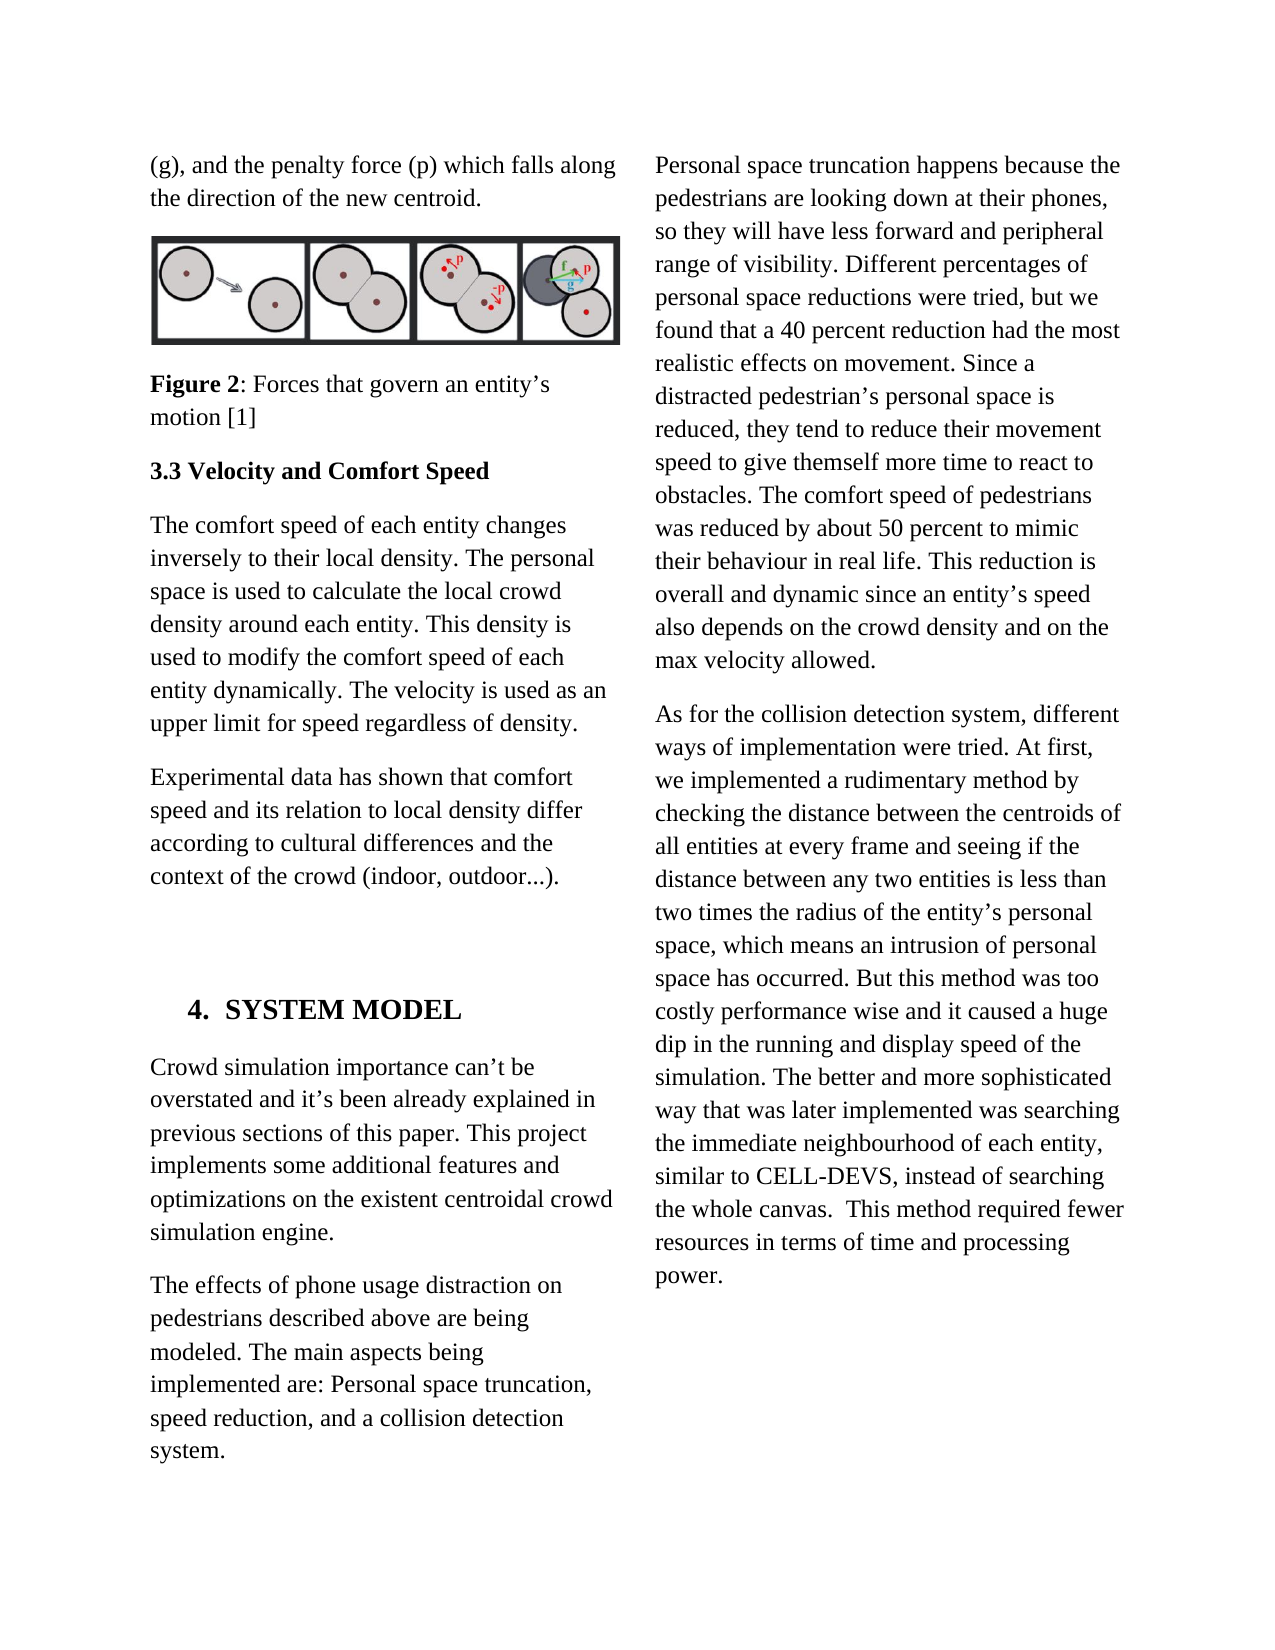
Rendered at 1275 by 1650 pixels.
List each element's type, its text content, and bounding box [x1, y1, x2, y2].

text Crowd simulation importance can’t be overstated and it’s been already explained in previous sections of this paper. This project implements some additional features and optimizations on the existent centroidal crowd simulation engine. [150, 1052, 620, 1245]
list SYSTEM MODEL [187, 992, 620, 1026]
text Experimental data has shown that comfort speed and its relation to local density differ according to cultural differences and the context of the crowd (indoor, outdoor...). [150, 762, 620, 890]
text As for the collision detection system, different ways of implementation were tried. At first, we implemented a rudimentary method by checking the distance between the centroids of all entities at every frame and seeing if the distance between any two entities is less than two times the radius of the entity’s personal space, which means an intrusion of personal space has occurred. But this method was too costly performance wise and it caused a huge dip in the running and display speed of the simulation. The better and more sophisticated way that was later implemented was searching the immediate neighbourhood of each entity, similar to CELL-DEVS, instead of searching the whole canvas. This method required fewer resources in terms of time and processing power. [655, 699, 1125, 1289]
text Personal space truncation happens because the pedestrians are looking down at their phones, so they will have less forward and peripheral range of visibility. Different percentages of personal space reductions were tried, but we found that a 40 percent reduction had the most realistic effects on movement. Since a distracted pedestrian’s personal space is reduced, they tend to reduce their movement speed to give themself more time to react to obstacles. The comfort speed of pedestrians was reduced by about 50 percent to mimic their behaviour in real life. This reduction is overall and dynamic since an entity’s speed also depends on the crowd density and on the max velocity allowed. [655, 150, 1125, 674]
text The comfort speed of each entity changes inversely to their local density. The personal space is used to calculate the local crowd density around each entity. This density is used to modify the comfort speed of each entity dynamically. The velocity is used as an upper limit for speed regardless of density. [150, 510, 620, 737]
list Velocity and Comfort Speed [150, 456, 620, 485]
text Figure 2: Forces that govern an entity’s motion [1] [150, 369, 620, 431]
picture [150, 236, 621, 345]
text The effects of phone usage distraction on pedestrians described above are being modeled. The main aspects being implemented are: Personal space truncation, speed reduction, and a collision detection system. [150, 1271, 620, 1464]
